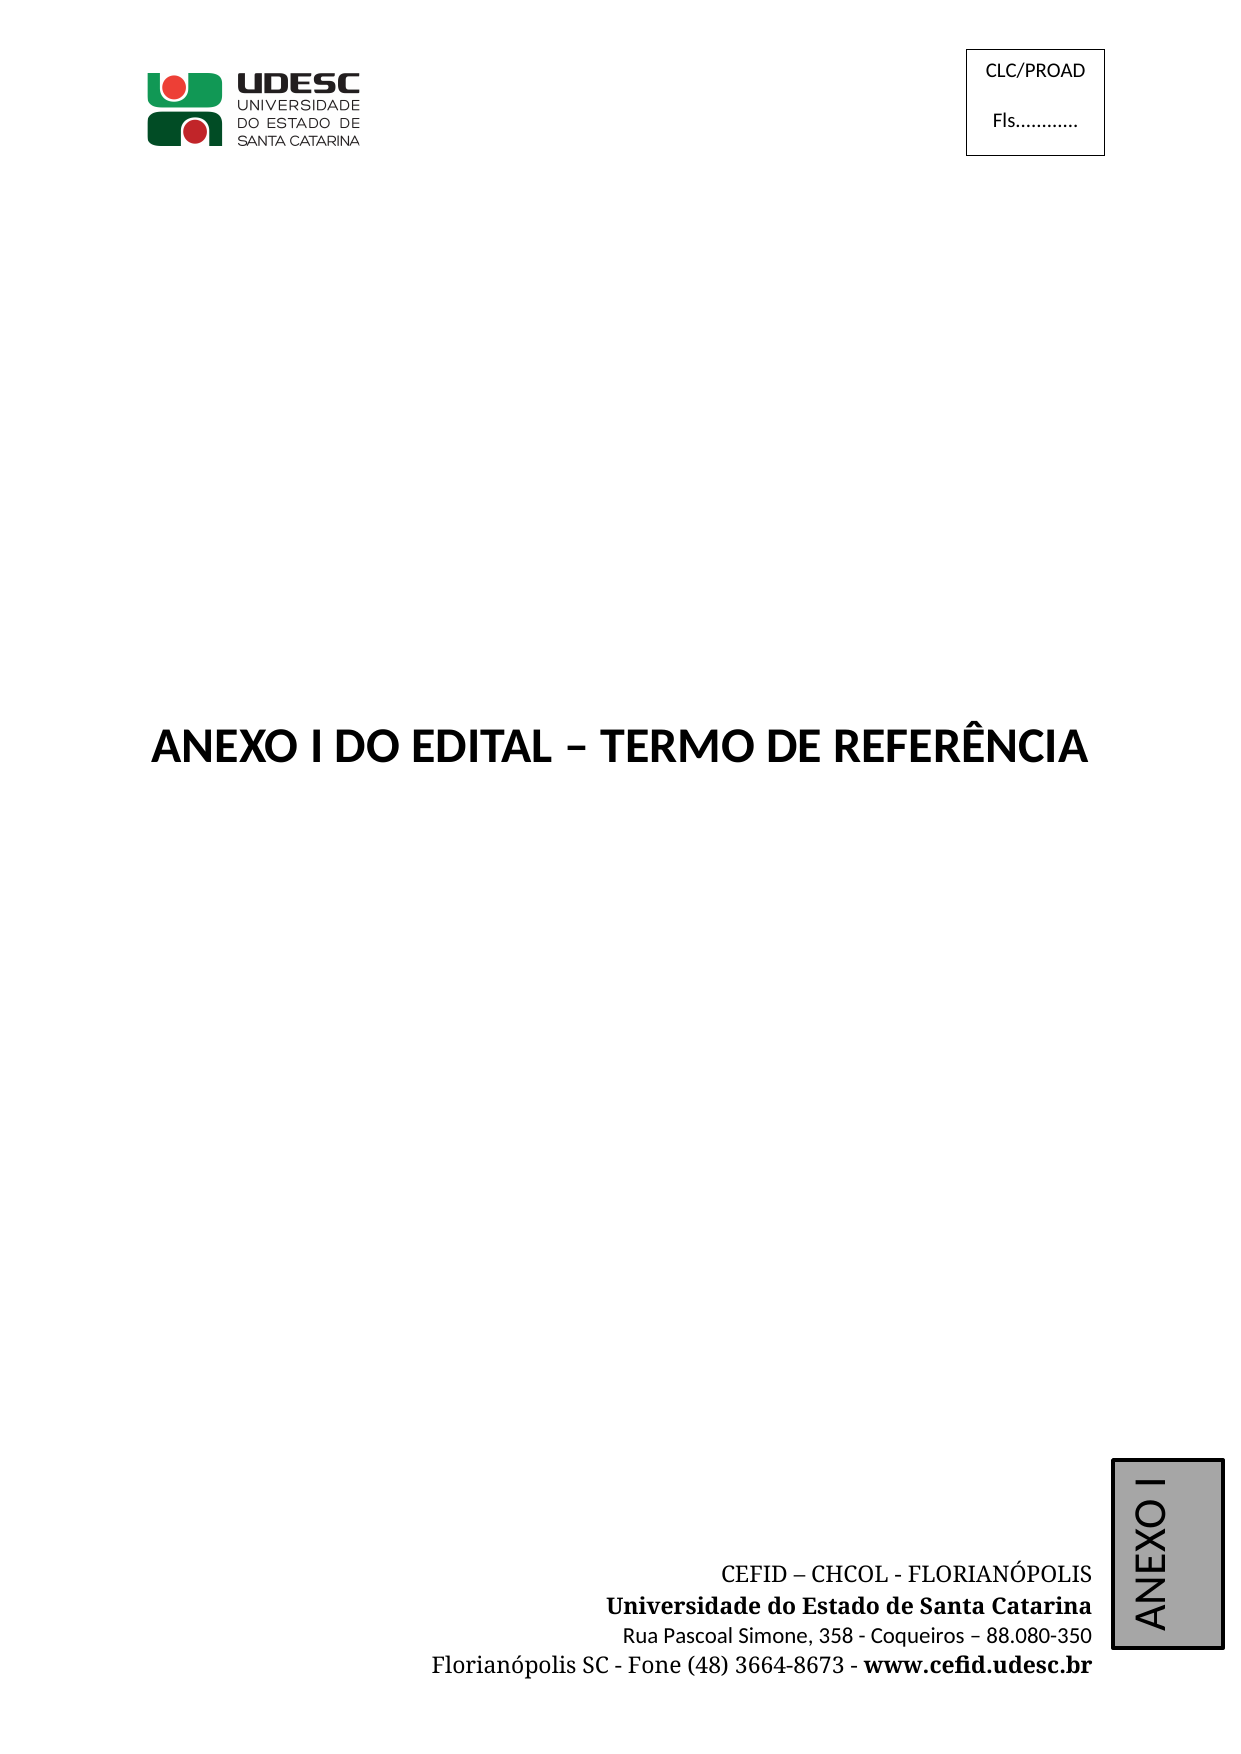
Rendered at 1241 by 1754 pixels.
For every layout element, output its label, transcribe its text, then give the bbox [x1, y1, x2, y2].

subtitle ANEXO I DO EDITAL – TERMO DE REFERÊNCIA [148, 714, 1092, 775]
picture [147, 73, 360, 146]
